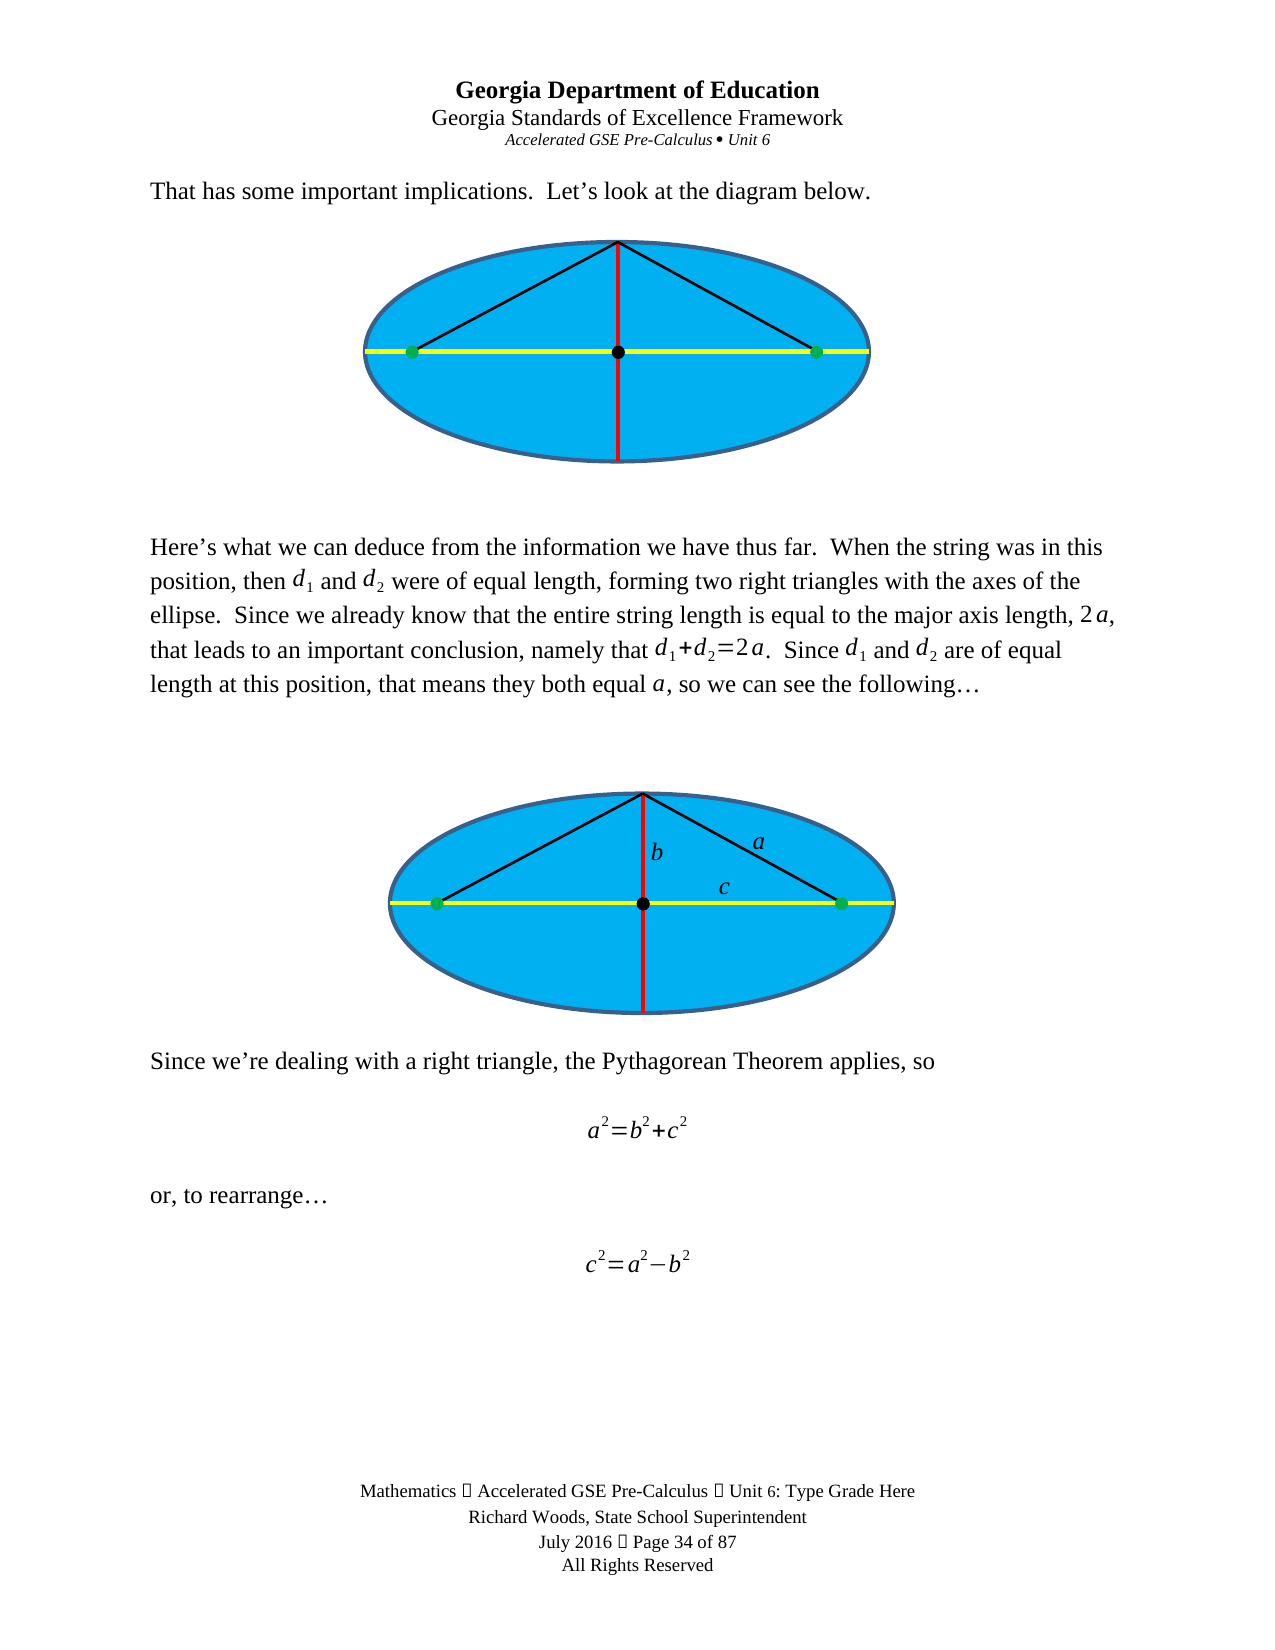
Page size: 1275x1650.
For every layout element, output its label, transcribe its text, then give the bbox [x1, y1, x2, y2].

text Here’s what we can deduce from the information we have thus far. When the string was in this position, then and were of equal length, forming two right triangles with the axes of the ellipse. Since we already know that the entire string length is equal to the major axis length, , that leads to an important conclusion, namely that . Since and are of equal length at this position, that means they both equal , so we can see the following… [150, 532, 1125, 698]
text or, to rearrange… [150, 1180, 1125, 1209]
text Since we’re dealing with a right triangle, the Pythagorean Theorem applies, so [150, 1046, 1125, 1075]
text That has some important implications. Let’s look at the diagram below. [150, 176, 1125, 204]
